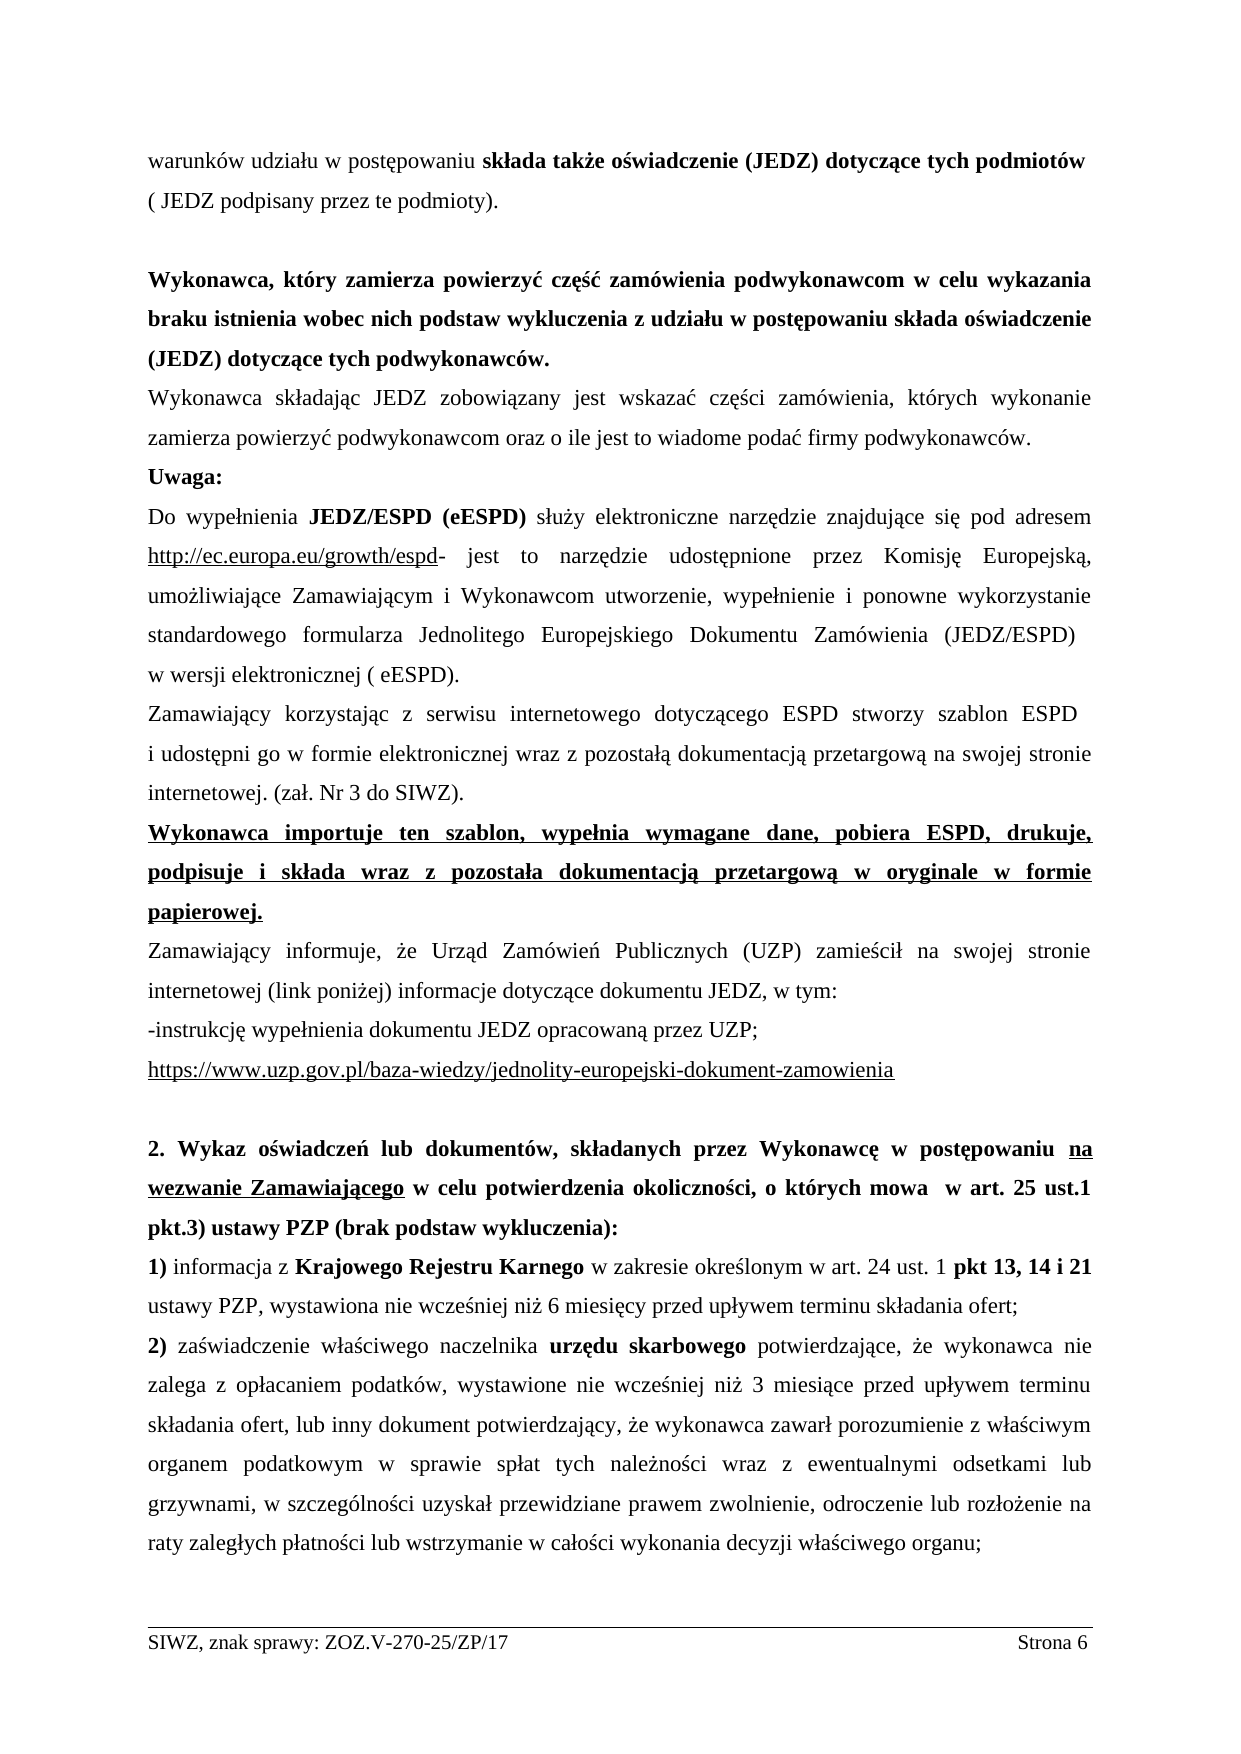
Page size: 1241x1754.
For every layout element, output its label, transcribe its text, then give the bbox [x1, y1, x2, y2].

text Wykonawca, który zamierza powierzyć część zamówienia podwykonawcom w celu wykazania braku istnienia wobec nich podstaw wykluczenia z udziału w postępowaniu składa oświadczenie (JEDZ) dotyczące tych podwykonawców. [148, 266, 1093, 371]
text 1) informacja z Krajowego Rejestru Karnego w zakresie określonym w art. 24 ust. 1 pkt 13, 14 i 21 ustawy PZP, wystawiona nie wcześniej niż 6 miesięcy przed upływem terminu składania ofert; [148, 1253, 1093, 1319]
text https://www.uzp.gov.pl/baza-wiedzy/jednolity-europejski-dokument-zamowienia [148, 1056, 1093, 1082]
text Uwaga: [148, 463, 1093, 490]
text Wykonawca importuje ten szablon, wypełnia wymagane dane, pobiera ESPD, drukuje, podpisuje i składa wraz z pozostała dokumentacją przetargową w oryginale w formie papierowej. [148, 819, 1093, 842]
text Zamawiający informuje, że Urząd Zamówień Publicznych (UZP) zamieścił na swojej stronie internetowej (link poniżej) informacje dotyczące dokumentu JEDZ, w tym: [148, 937, 1093, 1003]
text Zamawiający korzystając z serwisu internetowego dotyczącego ESPD stworzy szablon ESPD i udostępni go w formie elektronicznej wraz z pozostałą dokumentacją przetargową na swojej stronie internetowej. (zał. Nr 3 do SIWZ). [148, 700, 1093, 806]
text Wykonawca składając JEDZ zobowiązany jest wskazać części zamówienia, których wykonanie zamierza powierzyć podwykonawcom oraz o ile jest to wiadome podać firmy podwykonawców. [148, 384, 1093, 450]
text 2) zaświadczenie właściwego naczelnika urzędu skarbowego potwierdzające, że wykonawca nie zalega z opłacaniem podatków, wystawione nie wcześniej niż 3 miesiące przed upływem terminu składania ofert, lub inny dokument potwierdzający, że wykonawca zawarł porozumienie z właściwym organem podatkowym w sprawie spłat tych należności wraz z ewentualnymi odsetkami lub grzywnami, w szczególności uzyskał przewidziane prawem zwolnienie, odroczenie lub rozłożenie na raty zaległych płatności lub wstrzymanie w całości wykonania decyzji właściwego organu; [148, 1332, 1093, 1556]
text Do wypełnienia JEDZ/ESPD (eESPD) służy elektroniczne narzędzie znajdujące się pod adresem http://ec.europa.eu/growth/espd- jest to narzędzie udostępnione przez Komisję Europejską, umożliwiające Zamawiającym i Wykonawcom utworzenie, wypełnienie i ponowne wykorzystanie standardowego formularza Jednolitego Europejskiego Dokumentu Zamówienia (JEDZ/ESPD) w wersji elektronicznej ( eESPD). [148, 503, 1093, 687]
text Wykonawca importuje ten szablon, wypełnia wymagane dane, pobiera ESPD, drukuje, podpisuje i składa wraz z pozostała dokumentacją przetargową w oryginale w formie papierowej. [148, 843, 1093, 924]
text 2. Wykaz oświadczeń lub dokumentów, składanych przez Wykonawcę w postępowaniu na wezwanie Zamawiającego w celu potwierdzenia okoliczności, o których mowa w art. 25 ust.1 pkt.3) ustawy PZP (brak podstaw wykluczenia): [148, 1134, 1093, 1240]
text -instrukcję wypełnienia dokumentu JEDZ opracowaną przez UZP; [148, 1016, 1093, 1042]
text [148, 148, 1093, 213]
